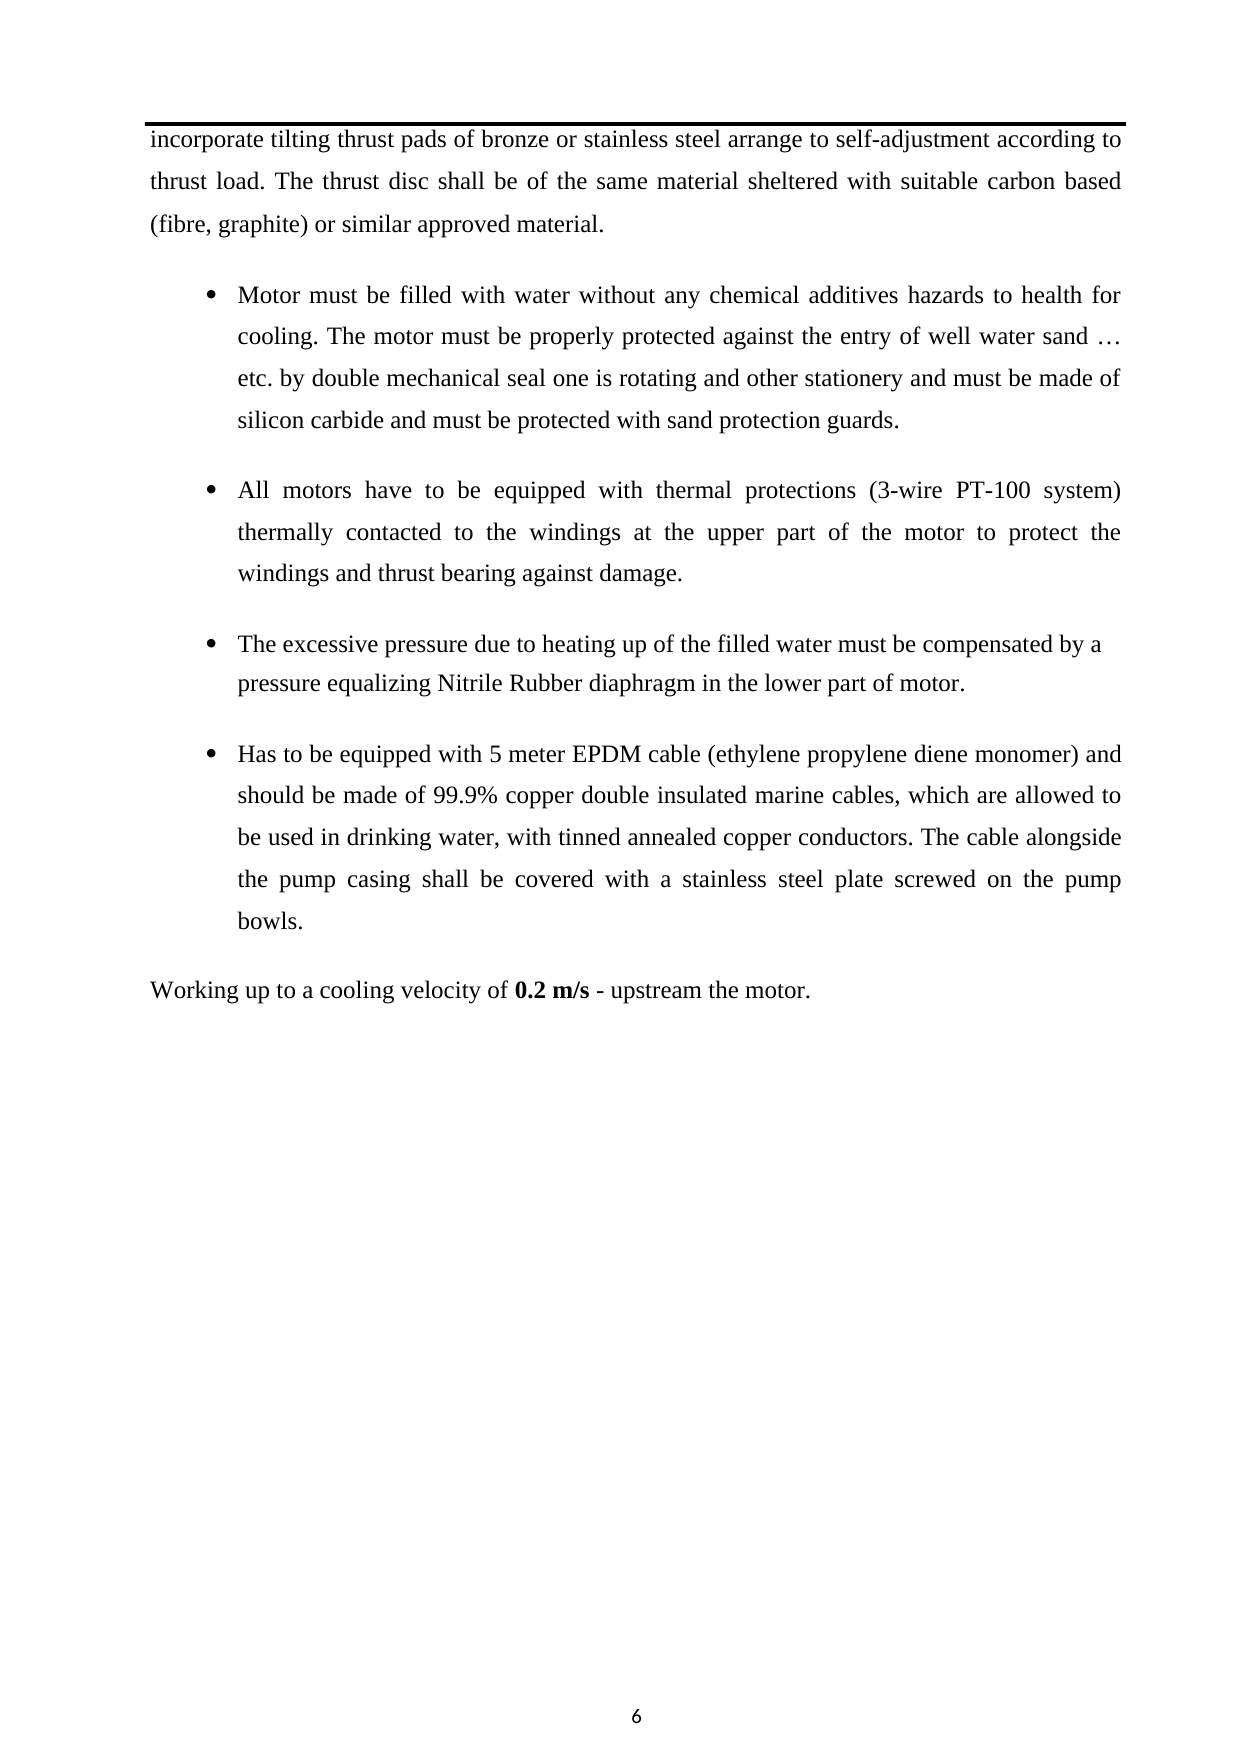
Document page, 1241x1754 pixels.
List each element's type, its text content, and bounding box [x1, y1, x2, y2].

list The excessive pressure due to heating up of the filled water must be compensated by a pressure equalizing Nitrile Rubber diaphragm in the lower part of motor. [207, 629, 1121, 697]
list Has to be equipped with 5 meter EPDM cable (ethylene propylene diene monomer) and should be made of 99.9% copper double insulated marine cables, which are allowed to be used in drinking water, with tinned annealed copper conductors. The cable alongside the pump casing shall be covered with a stainless steel plate screwed on the pump bowls. [207, 739, 1123, 935]
list All motors have to be equipped with thermal protections (3-wire PT-100 system) thermally contacted to the windings at the upper part of the motor to protect the windings and thrust bearing against damage. [207, 476, 1123, 586]
text Working up to a cooling velocity of 0.2 m/s - upstream the motor. [150, 975, 1123, 1003]
text incorporate tilting thrust pads of bronze or stainless steel arrange to self-adjustment according to thrust load. The thrust disc shall be of the same material sheltered with suitable carbon based (fibre, graphite) or similar approved material. [150, 124, 1123, 237]
list Motor must be filled with water without any chemical additives hazards to health for cooling. The motor must be properly protected against the entry of well water sand … etc. by double mechanical seal one is rotating and other stationery and must be made of silicon carbide and must be protected with sand protection guards. [207, 280, 1123, 433]
picture [144, 122, 1126, 126]
